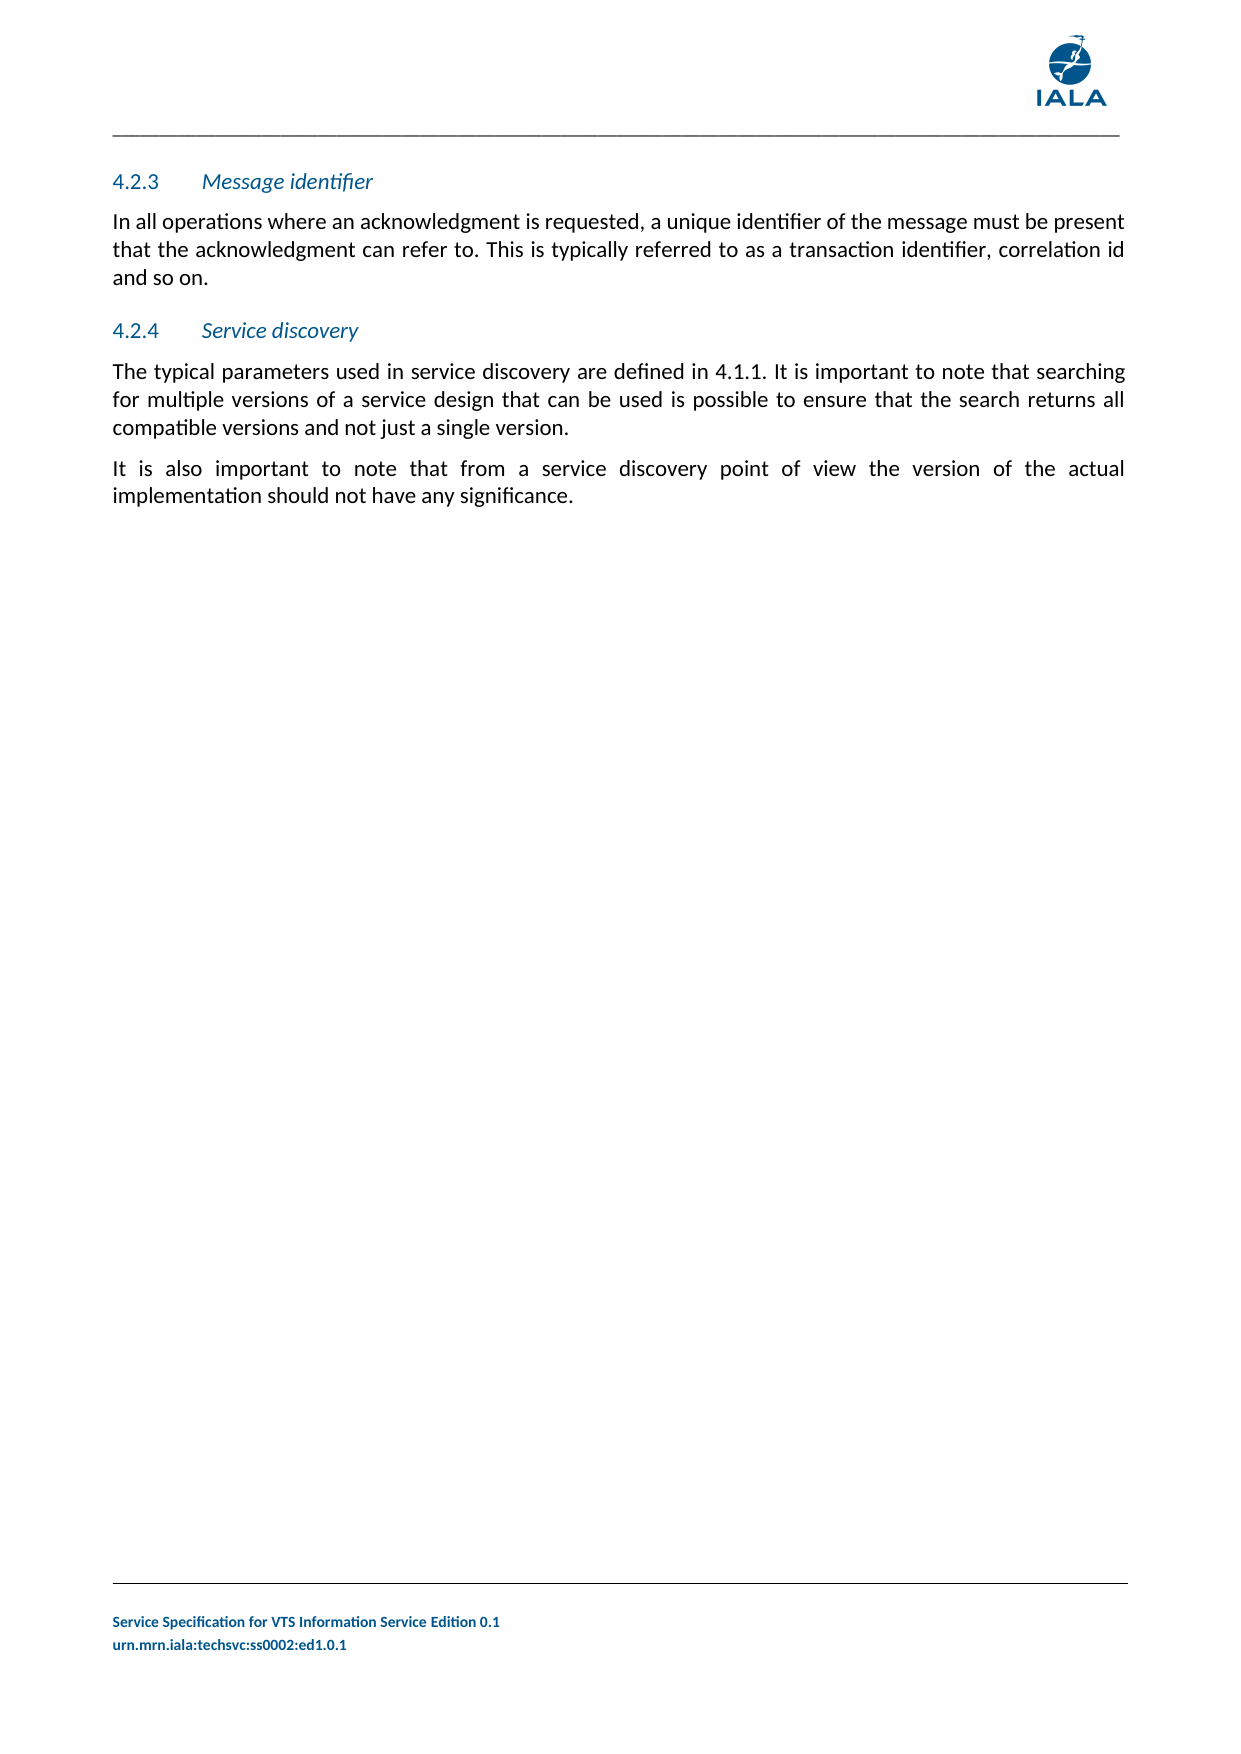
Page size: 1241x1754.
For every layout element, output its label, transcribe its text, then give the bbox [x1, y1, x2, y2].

subtitle Service discovery [112, 317, 1128, 344]
text In all operations where an acknowledgment is requested, a unique identifier of the message must be present that the acknowledgment can refer to. This is typically referred to as a transaction identifier, correlation id and so on. [112, 207, 1128, 292]
text It is also important to note that from a service discovery point of view the version of the actual implementation should not have any significance. [112, 454, 1128, 510]
subtitle Message identifier [112, 167, 1128, 195]
picture [1021, 27, 1119, 122]
text The typical parameters used in service discovery are defined in 4.1.1. It is important to note that searching for multiple versions of a service design that can be used is possible to ensure that the search returns all compatible versions and not just a single version. [112, 357, 1128, 441]
